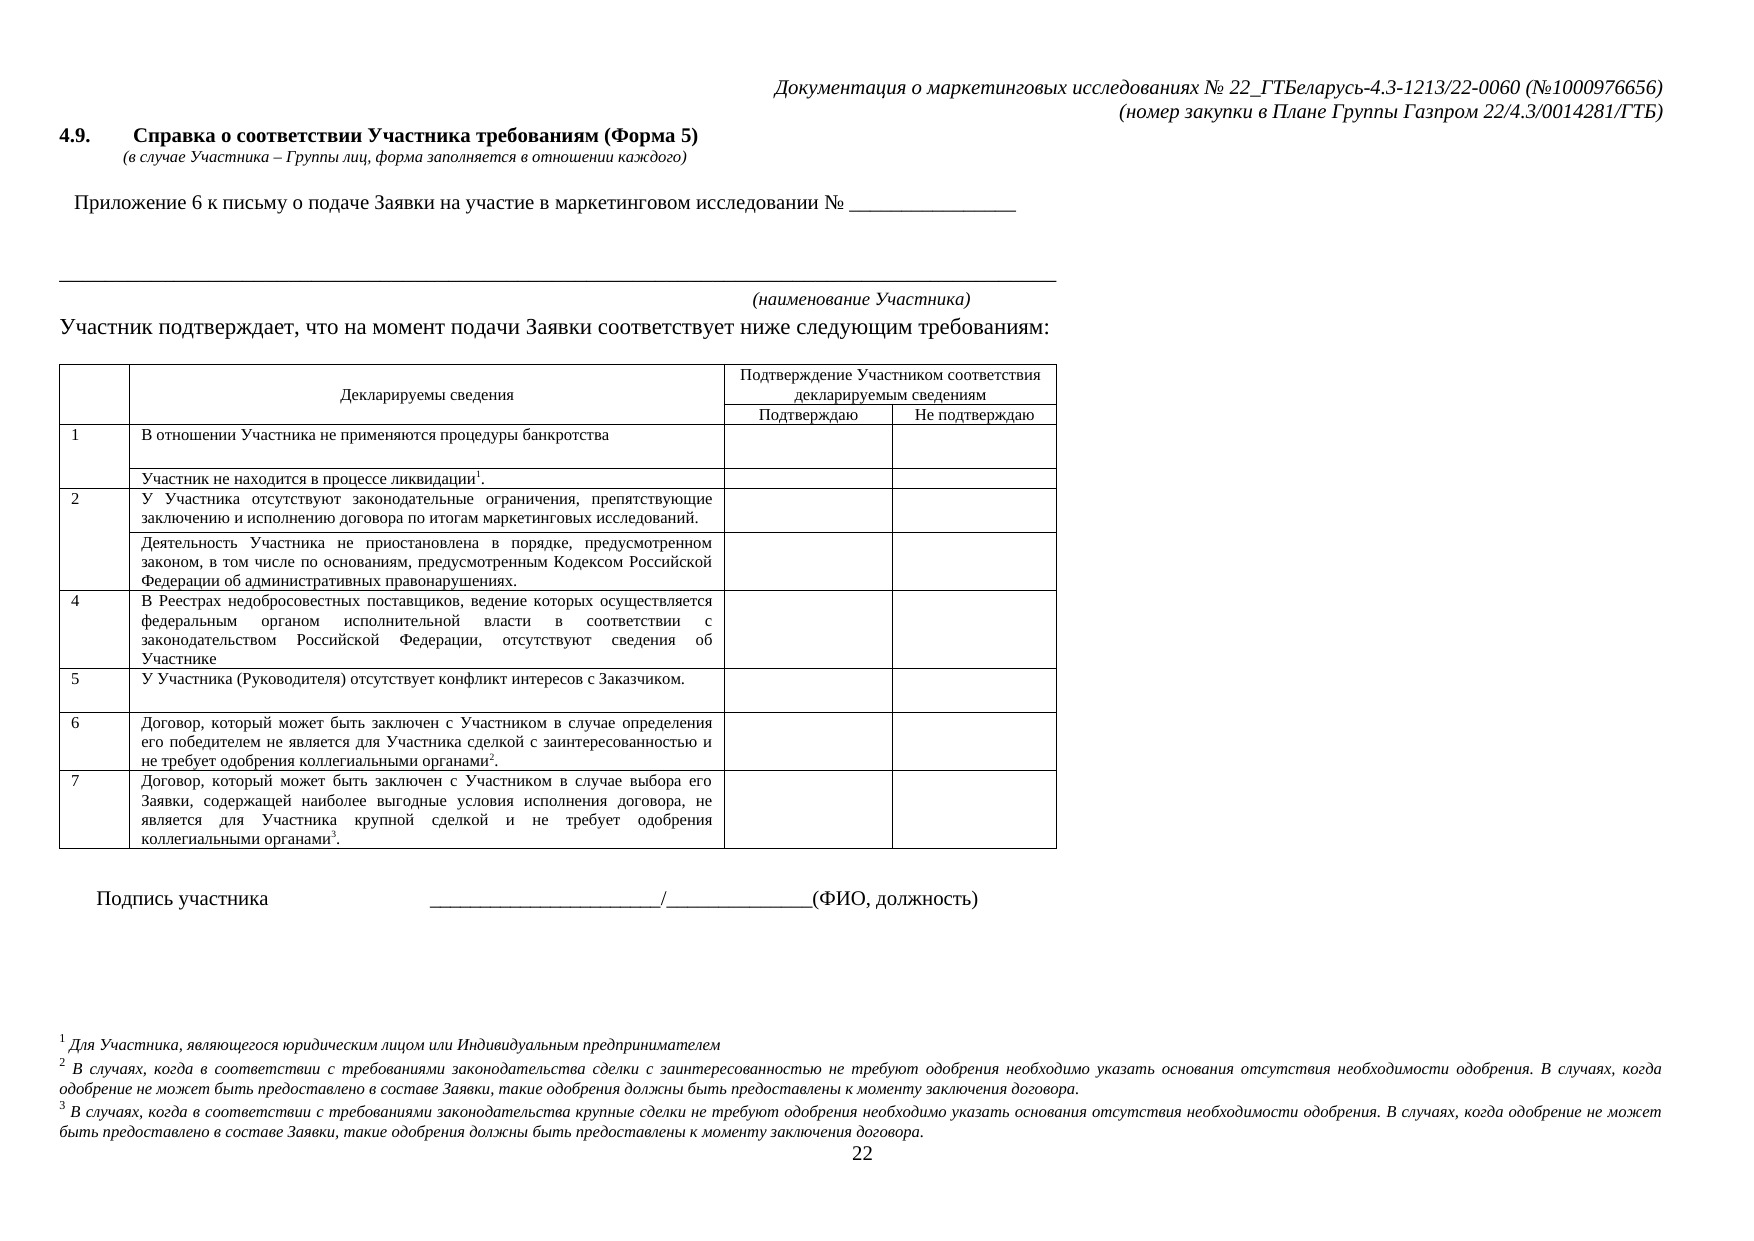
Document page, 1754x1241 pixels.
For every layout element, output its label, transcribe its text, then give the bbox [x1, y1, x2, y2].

table_cell [893, 425, 1056, 467]
table_cell 6 [60, 713, 129, 770]
table_cell [725, 591, 892, 668]
table_cell [893, 489, 1056, 532]
table_cell [725, 489, 892, 532]
list Участник подтверждает, что на момент подачи Заявки соответствует ниже следующим требованиям: [59, 313, 1665, 339]
table_cell Подтверждаю [725, 405, 892, 424]
table_cell Деятельность Участника не приостановлена в порядке, предусмотренном законом, в том числе по основаниям, предусмотренным Кодексом Российской Федерации об административных правонарушениях. [130, 533, 724, 590]
text Подпись участника /______________(ФИО, должность) [96, 886, 1665, 909]
table_cell [725, 425, 892, 467]
table_cell [725, 713, 892, 770]
table_cell В Реестрах недобросовестных поставщиков, ведение которых осуществляется федеральным органом исполнительной власти в соответствии с законодательством Российской Федерации, отсутствуют сведения об Участнике [130, 591, 724, 668]
table_cell У Участника (Руководителя) отсутствует конфликт интересов с Заказчиком. [130, 669, 724, 712]
table_cell [893, 533, 1056, 590]
table_cell [893, 771, 1056, 848]
text Приложение 6 к письму о подаче Заявки на участие в маркетинговом исследовании № ________________ [59, 190, 1665, 214]
table_cell Договор, который может быть заключен с Участником в случае выбора его Заявки, содержащей наиболее выгодные условия исполнения договора, не является для Участника крупной сделкой и не требует одобрения коллегиальными органами. [130, 771, 724, 848]
table_cell 1 [60, 425, 129, 488]
table_cell 4 [60, 591, 129, 668]
table_cell [725, 669, 892, 712]
list (наименование Участника) [59, 288, 1665, 310]
table_cell [893, 469, 1056, 488]
table_header Подтверждение Участником соответствия декларируемым сведениям [725, 365, 1056, 403]
table_header [60, 365, 129, 424]
table_header Декларируемы сведения [130, 365, 724, 424]
table_cell [893, 591, 1056, 668]
table_cell В отношении Участника не применяются процедуры банкротства [130, 425, 724, 467]
table_cell Участник не находится в процессе ликвидации. [130, 469, 724, 488]
table_cell [725, 771, 892, 848]
table_cell [893, 669, 1056, 712]
list _______________________________________________________________________________________ [59, 258, 1665, 284]
table_cell 2 [60, 489, 129, 590]
table_cell [725, 533, 892, 590]
table_cell Договор, который может быть заключен с Участником в случае определения его победителем не является для Участника сделкой с заинтересованностью и не требует одобрения коллегиальными органами. [130, 713, 724, 770]
table_cell Не подтверждаю [893, 405, 1056, 424]
table_cell 5 [60, 669, 129, 712]
table_cell У Участника отсутствуют законодательные ограничения, препятствующие заключению и исполнению договора по итогам маркетинговых исследований. [130, 489, 724, 532]
list Справка о соответствии Участника требованиям (Форма 5) [59, 123, 1665, 147]
table_cell 7 [60, 771, 129, 848]
list (в случае Участника – Группы лиц, форма заполняется в отношении каждого) [123, 147, 1665, 166]
table_cell [725, 469, 892, 488]
table_cell [893, 713, 1056, 770]
